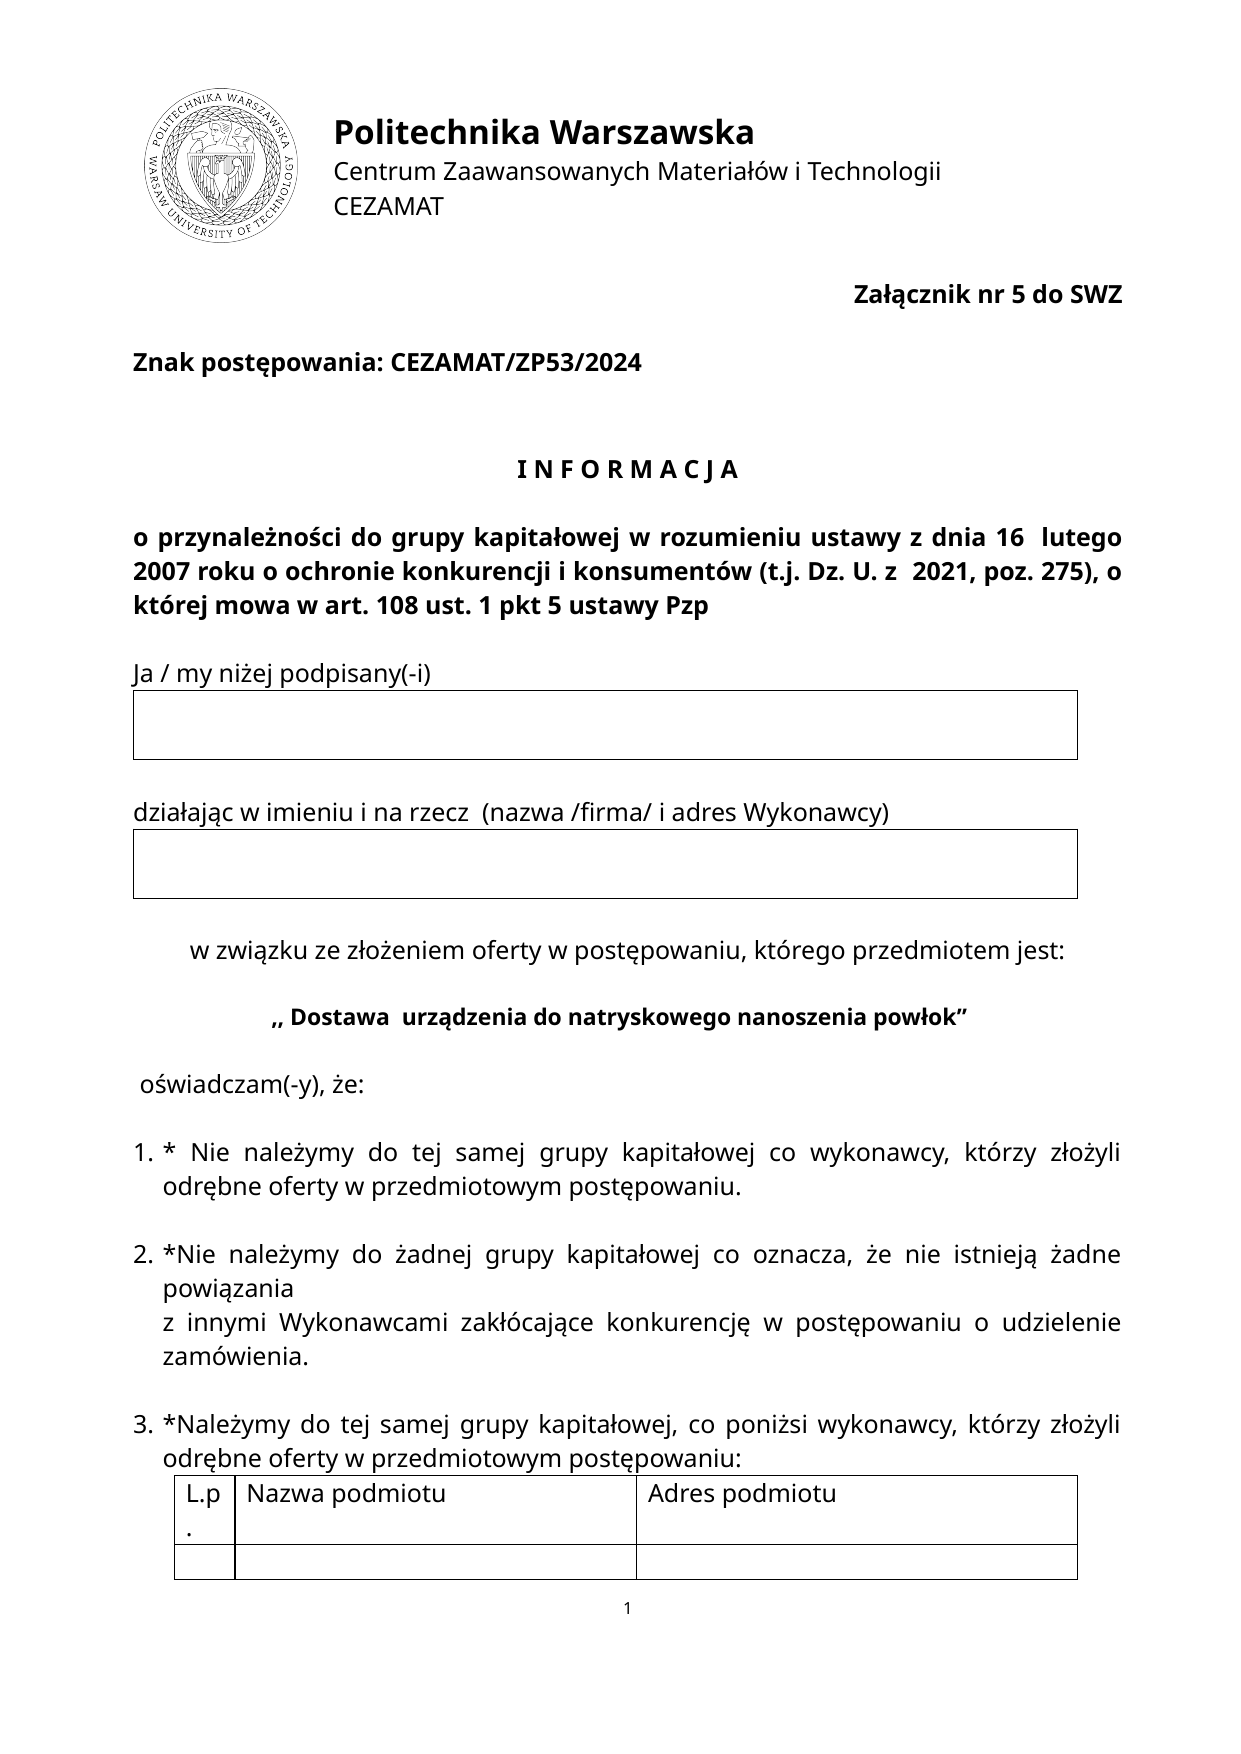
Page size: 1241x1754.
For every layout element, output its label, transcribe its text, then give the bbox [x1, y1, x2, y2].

table_header Adres podmiotu [637, 1476, 1077, 1544]
text Znak postępowania: CEZAMAT/ZP53/2024 [133, 344, 1122, 378]
list *Należymy do tej samej grupy kapitałowej, co poniżsi wykonawcy, którzy złożyli odrębne oferty w przedmiotowym postępowaniu: [133, 1407, 1122, 1475]
table_header Nazwa podmiotu [236, 1476, 636, 1544]
text oświadczam(-y), że: [133, 1066, 1122, 1100]
list * Nie należymy do tej samej grupy kapitałowej co wykonawcy, którzy złożyli odrębne oferty w przedmiotowym postępowaniu. [133, 1134, 1122, 1202]
text działając w imieniu i na rzecz (nazwa /firma/ i adres Wykonawcy) [133, 794, 1122, 828]
text w związku ze złożeniem oferty w postępowaniu, którego przedmiotem jest: [133, 933, 1122, 967]
list *Nie należymy do żadnej grupy kapitałowej co oznacza, że nie istnieją żadne powiązania z innymi Wykonawcami zakłócające konkurencję w postępowaniu o udzielenie zamówienia. [133, 1237, 1122, 1373]
table_header [134, 830, 1077, 898]
text I N F O R M A C J A [133, 452, 1122, 486]
table_cell [637, 1545, 1077, 1579]
table_header [134, 691, 1077, 759]
table_header L.p. [175, 1476, 234, 1544]
picture [144, 88, 298, 243]
text o przynależności do grupy kapitałowej w rozumieniu ustawy z dnia 16 lutego 2007 roku o ochronie konkurencji i konsumentów (t.j. Dz. U. z 2021, poz. 275), o której mowa w art. 108 ust. 1 pkt 5 ustawy Pzp [133, 520, 1122, 622]
table_cell [236, 1545, 636, 1579]
list ,, Dostawa urządzenia do natryskowego nanoszenia powłok” [118, 1001, 1120, 1032]
text Załącznik nr 5 do SWZ [133, 276, 1122, 310]
text Ja / my niżej podpisany(-i) [133, 656, 1122, 690]
table_cell [175, 1545, 234, 1579]
